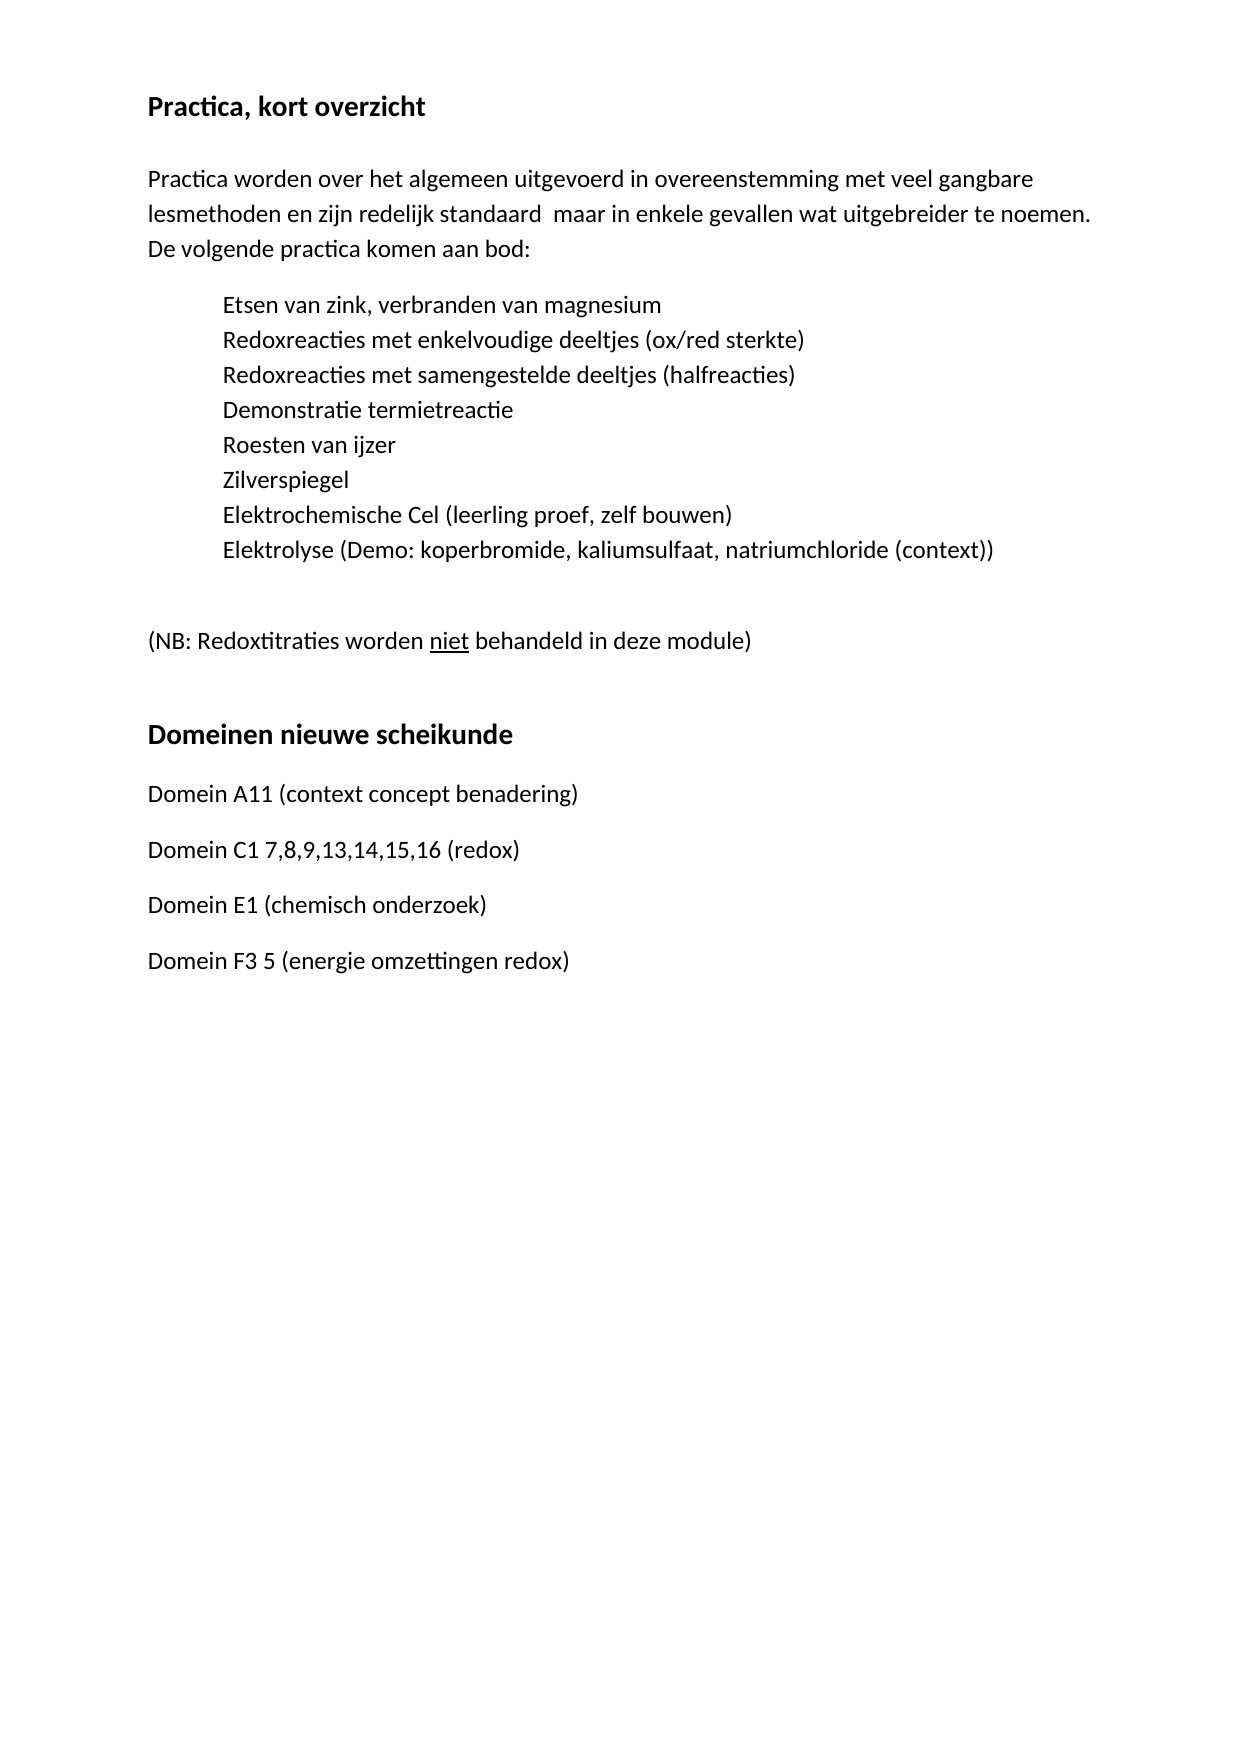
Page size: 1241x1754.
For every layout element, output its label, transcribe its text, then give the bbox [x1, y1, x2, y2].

subtitle Domein A11 (context concept benadering) [148, 778, 1093, 808]
subtitle Etsen van zink, verbranden van magnesium Redoxreacties met enkelvoudige deeltjes (ox/red sterkte) Redoxreacties met samengestelde deeltjes (halfreacties) Demonstratie termietreactie Roesten van ijzer Zilverspiegel Elektrochemische Cel (leerling proef, zelf bouwen) Elektrolyse (Demo: koperbromide, kaliumsulfaat, natriumchloride (context)) [223, 289, 1093, 565]
subtitle Domein F3 5 (energie omzettingen redox) [148, 945, 1093, 976]
subtitle Practica, kort overzicht Practica worden over het algemeen uitgevoerd in overeenstemming met veel gangbare lesmethoden en zijn redelijk standaard maar in enkele gevallen wat uitgebreider te noemen. De volgende practica komen aan bod: [148, 88, 1093, 264]
subtitle Domein E1 (chemisch onderzoek) [148, 889, 1093, 920]
subtitle Domein C1 7,8,9,13,14,15,16 (redox) [148, 834, 1093, 864]
subtitle Domeinen nieuwe scheikunde [148, 716, 1093, 752]
subtitle (NB: Redoxtitraties worden niet behandeld in deze module) [148, 590, 1093, 656]
